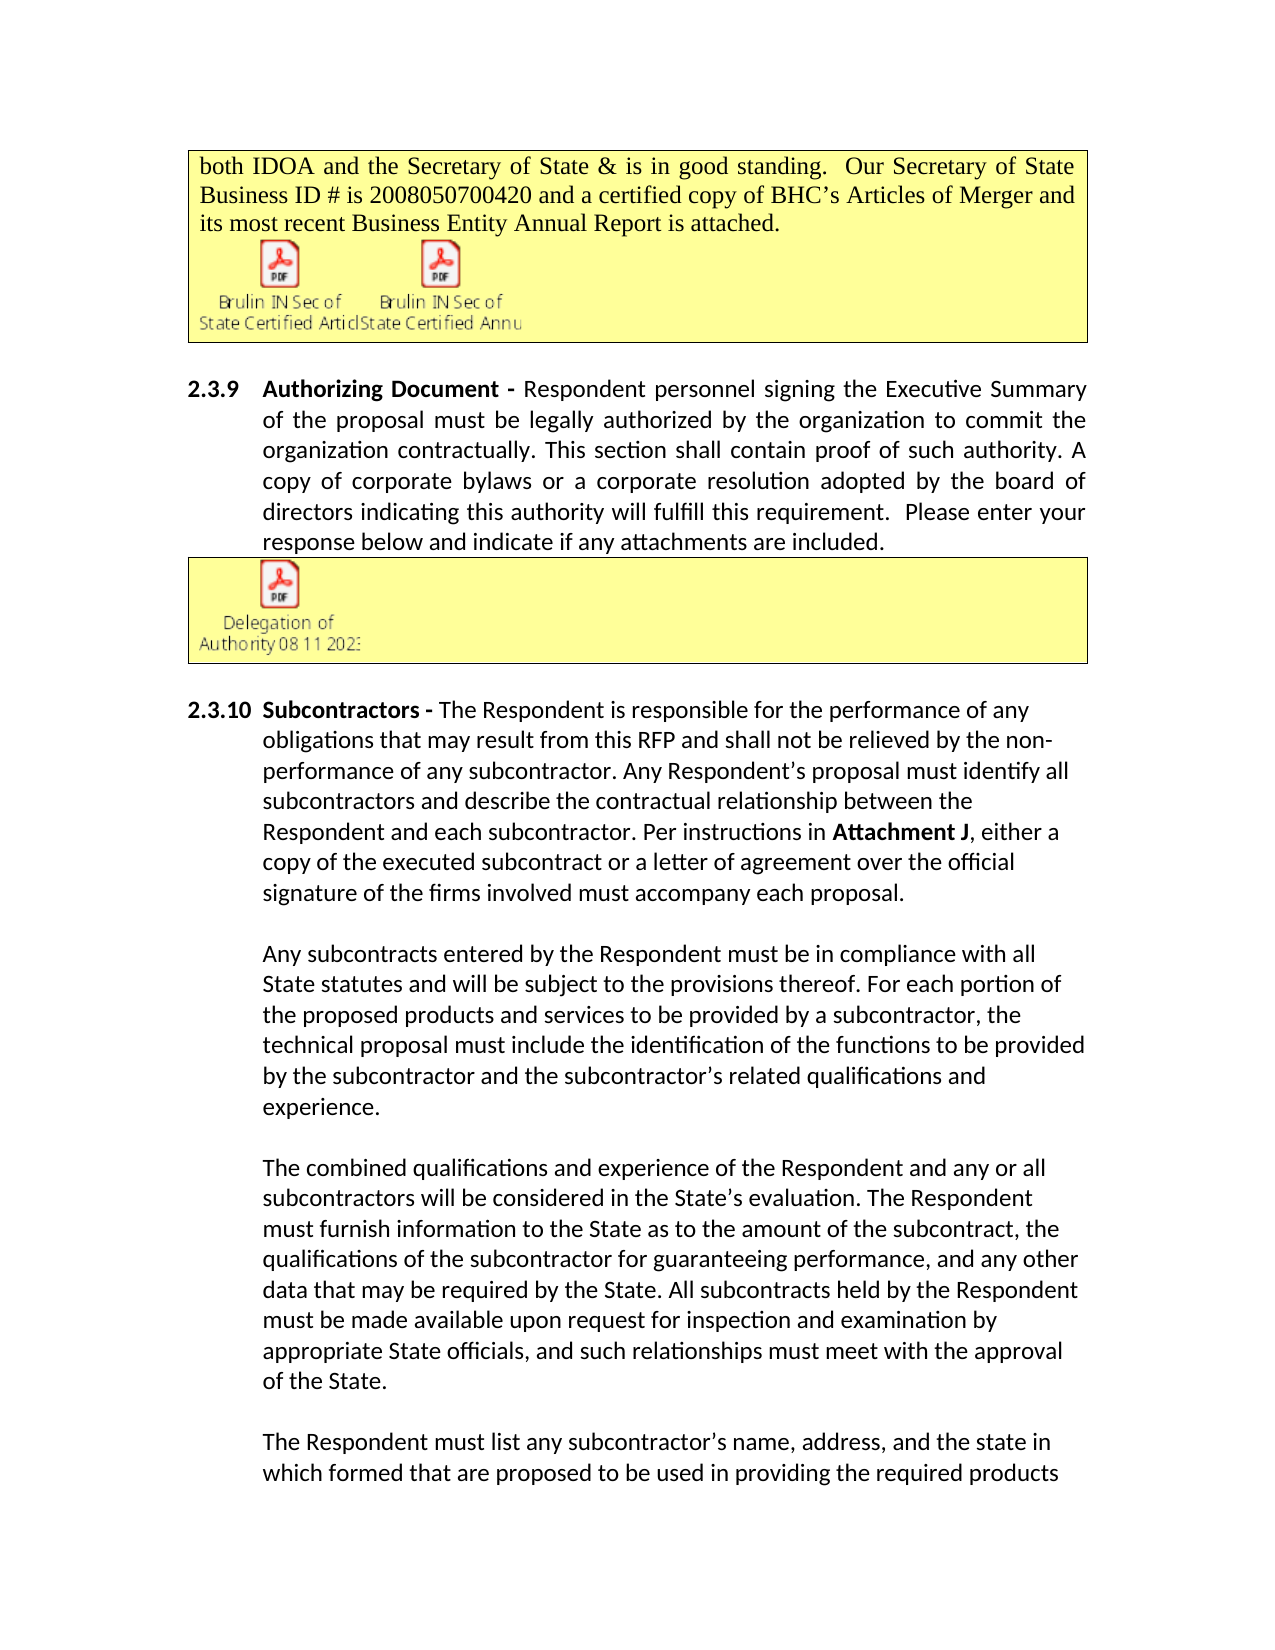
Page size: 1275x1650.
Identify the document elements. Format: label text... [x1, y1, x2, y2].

list Authorizing Document - Respondent personnel signing the Executive Summary of the proposal must be legally authorized by the organization to commit the organization contractually. This section shall contain proof of such authority. A copy of corporate bylaws or a corporate resolution adopted by the board of directors indicating this authority will fulfill this requirement. Please enter your response below and indicate if any attachments are included. [187, 373, 1087, 557]
list Subcontractors - The Respondent is responsible for the performance of any obligations that may result from this RFP and shall not be relieved by the non-performance of any subcontractor. Any Respondent’s proposal must identify all subcontractors and describe the contractual relationship between the Respondent and each subcontractor. Per instructions in Attachment J, either a copy of the executed subcontract or a letter of agreement over the official signature of the firms involved must accompany each proposal. Any subcontracts entered by the Respondent must be in compliance with all State statutes and will be subject to the provisions thereof. For each portion of the proposed products and services to be provided by a subcontractor, the technical proposal must include the identification of the functions to be provided by the subcontractor and the subcontractor’s related qualifications and experience. [187, 694, 1087, 1121]
table_header [189, 558, 1087, 662]
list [262, 1152, 1087, 1487]
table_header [189, 151, 1087, 342]
